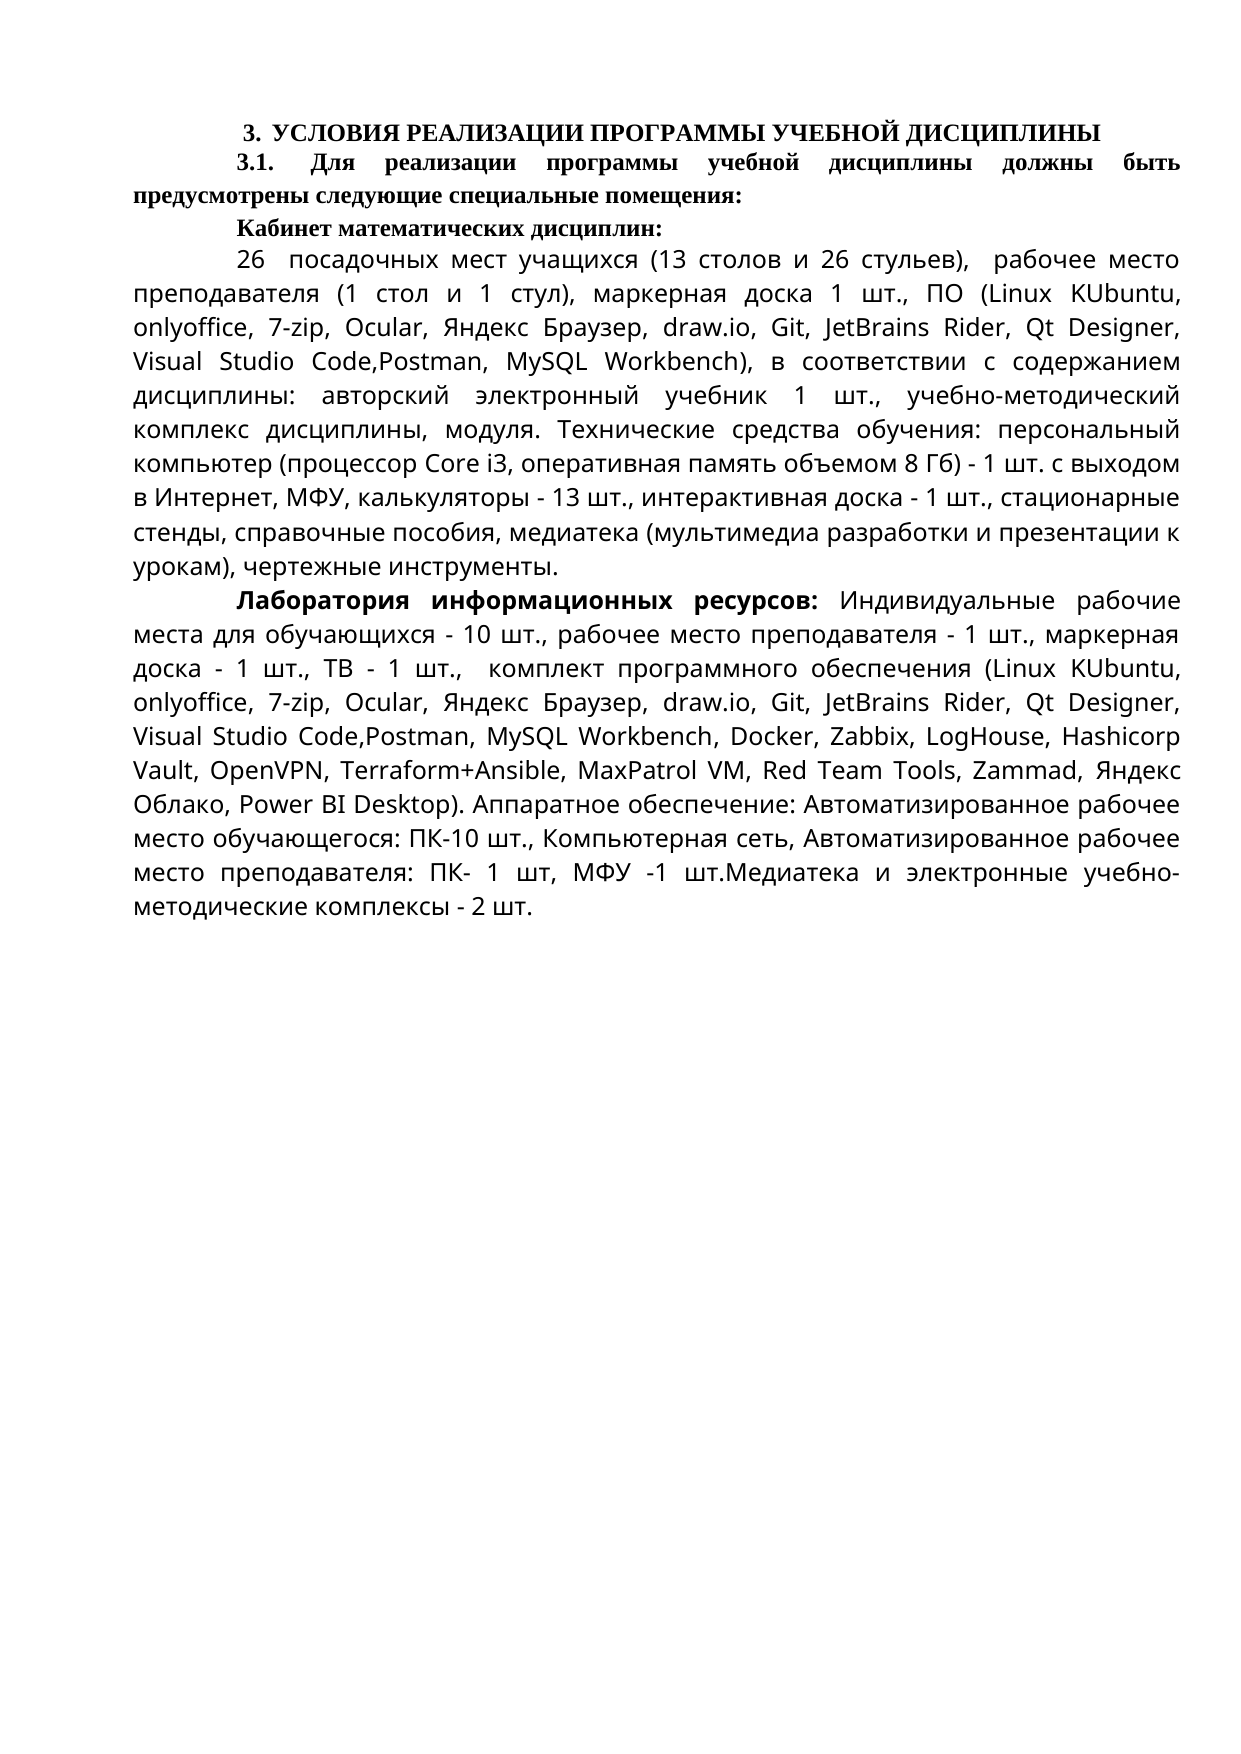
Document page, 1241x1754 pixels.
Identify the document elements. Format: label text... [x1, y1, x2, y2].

list Кабинет математических дисциплин: [133, 213, 1181, 242]
text Лаборатория информационных ресурсов: Индивидуальные рабочие места для обучающихся - 10 шт., рабочее место преподавателя - 1 шт., маркерная доска - 1 шт., ТВ - 1 шт., комплект программного обеспечения (Linux KUbuntu, onlyoffice, 7-zip, Ocular, Яндекс Браузер, draw.io, Git, JetBrains Rider, Qt Designer, Visual Studio Code,Postman, MySQL Workbench, Docker, Zabbix, LogHouse, Hashicorp Vault, OpenVPN, Terraform+Ansible, MaxPatrol VM, Red Team Tools, Zammad, Яндекс Облако, Power ВI Desktop). Аппаратное обеспечение: Автоматизированное рабочее место обучающегося: ПК-10 шт., Компьютерная сеть, Автоматизированное рабочее место преподавателя: ПК- 1 шт, МФУ -1 шт.Медиатека и электронные учебно-методические комплексы - 2 шт. [133, 582, 1181, 923]
text 26 посадочных мест учащихся (13 столов и 26 стульев), рабочее место преподавателя (1 стол и 1 стул), маркерная доска 1 шт., ПО (Linux KUbuntu, onlyoffice, 7-zip, Ocular, Яндекс Браузер, draw.io, Git, JetBrains Rider, Qt Designer, Visual Studio Code,Postman, MySQL Workbench), в соответствии с содержанием дисциплины: авторский электронный учебник 1 шт., учебно-методический комплекс дисциплины, модуля. Технические средства обучения: персональный компьютер (процессор Core i3, оперативная память объемом 8 Гб) - 1 шт. с выходом в Интернет, МФУ, калькуляторы - 13 шт., интерактивная доска - 1 шт., стационарные стенды, справочные пособия, медиатека (мультимедиа разработки и презентации к урокам), чертежные инструменты. [133, 242, 1181, 582]
list УСЛОВИЯ РЕАЛИЗАЦИИ ПРОГРАММЫ УЧЕБНОЙ ДИСЦИПЛИНЫ [162, 118, 1181, 147]
list Для реализации программы учебной дисциплины должны быть предусмотрены следующие специальные помещения: [133, 147, 1181, 209]
